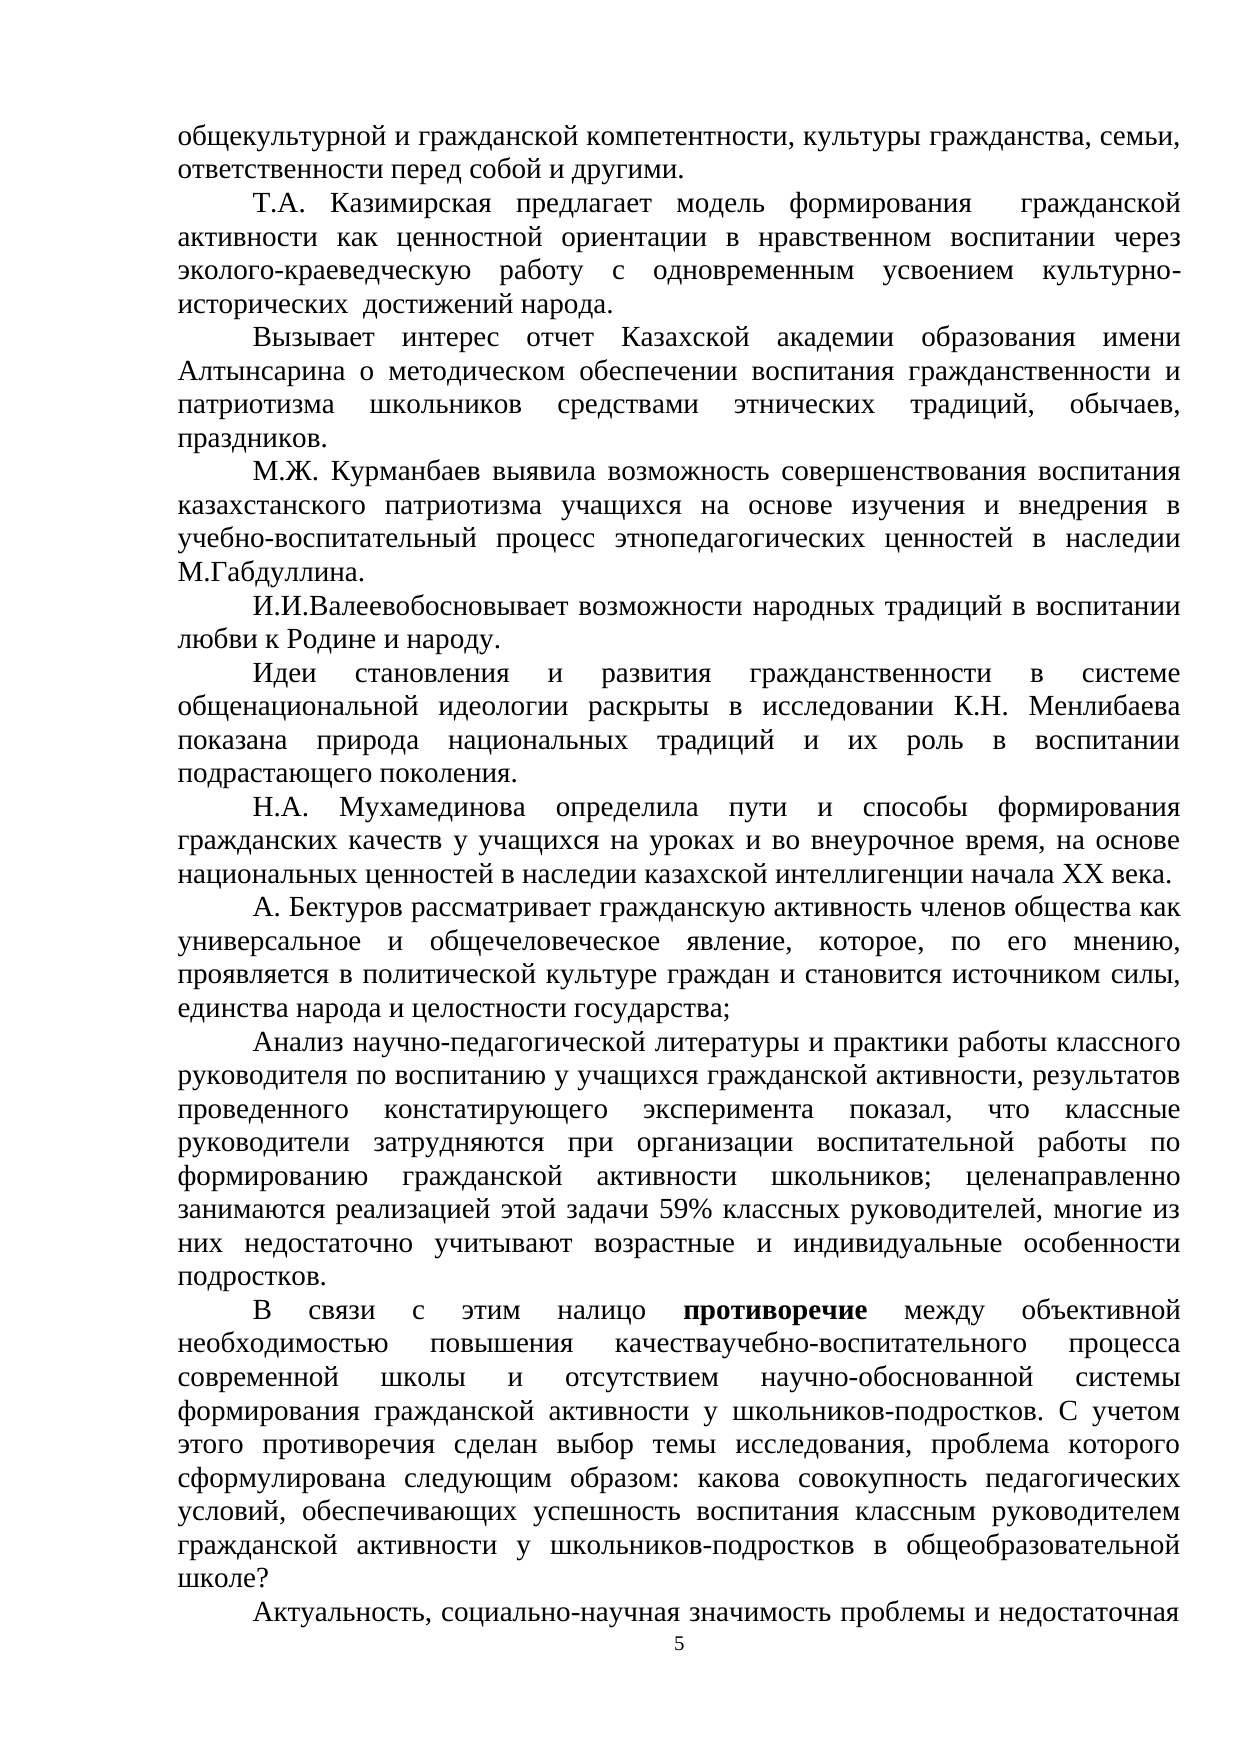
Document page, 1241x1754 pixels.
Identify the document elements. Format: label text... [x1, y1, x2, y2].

text Идеи становления и развития гражданственности в системе общенациональной идеологии раскрыты в исследовании К.Н. Менлибаева показана природа национальных традиций и их роль в воспитании подрастающего поколения. [177, 655, 1181, 789]
text И.И.Валеевобосновывает возможности народных традиций в воспитании любви к Родине и народу. [177, 588, 1181, 655]
text Н.А. Мухамединова определила пути и способы формирования гражданских качеств у учащихся на уроках и во внеурочное время, на основе национальных ценностей в наследии казахской интеллигенции начала ХХ века. [177, 789, 1181, 889]
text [177, 118, 1181, 185]
text А. Бектуров рассматривает гражданскую активность членов общества как универсальное и общечеловеческое явление, которое, по его мнению, проявляется в политической культуре граждан и становится источником силы, единства народа и целостности государства; [177, 889, 1181, 1024]
text М.Ж. Курманбаев выявила возможность совершенствования воспитания казахстанского патриотизма учащихся на основе изучения и внедрения в учебно-воспитательный процесс этнопедагогических ценностей в наследии М.Габдуллина. [177, 453, 1181, 588]
text Вызывает интерес отчет Казахской академии образования имени Алтынсарина о методическом обеспечении воспитания гражданственности и патриотизма школьников средствами этнических традиций, обычаев, праздников. [177, 319, 1181, 453]
text Т.А. Казимирская предлагает модель формирования гражданской активности как ценностной ориентации в нравственном воспитании через эколого-краеведческую работу с одновременным усвоением культурно-исторических достижений народа. [177, 185, 1181, 319]
text Анализ научно-педагогической литературы и практики работы классного руководителя по воспитанию у учащихся гражданской активности, результатов проведенного констатирующего эксперимента показал, что классные руководители затрудняются при организации воспитательной работы по формированию гражданской активности школьников; целенаправленно занимаются реализацией этой задачи 59% классных руководителей, многие из них недостаточно учитывают возрастные и индивидуальные особенности подростков. [177, 1024, 1181, 1292]
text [177, 1594, 1180, 1627]
text В связи с этим налицо противоречие между объективной необходимостью повышения качестваучебно-воспитательного процесса современной школы и отсутствием научно-обоснованной системы формирования гражданской активности у школьников-подростков. С учетом этого противоречия сделан выбор темы исследования, проблема которого сформулирована следующим образом: какова совокупность педагогических условий, обеспечивающих успешность воспитания классным руководителем гражданской активности у школьников-подростков в общеобразовательной школе? [177, 1292, 1181, 1594]
